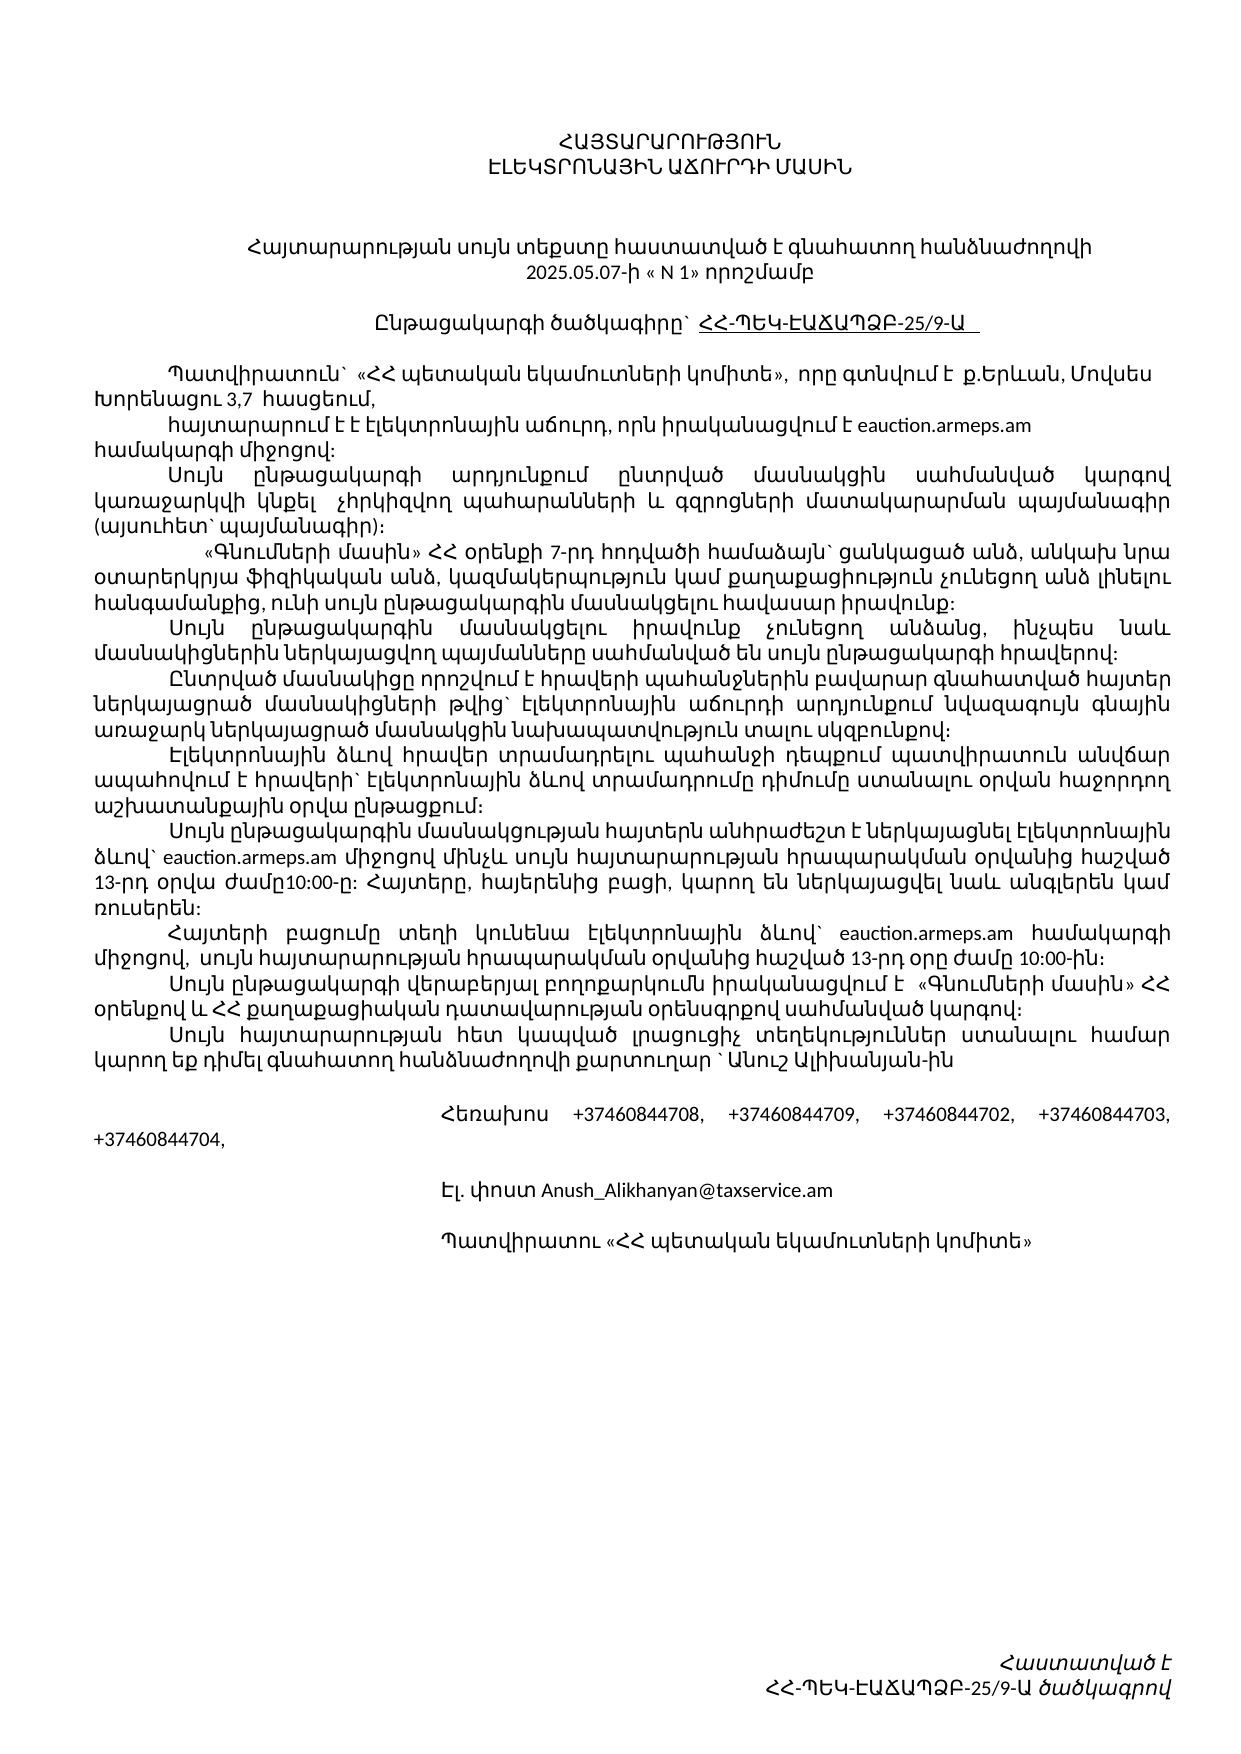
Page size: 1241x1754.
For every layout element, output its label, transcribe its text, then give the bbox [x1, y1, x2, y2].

text Պատվիրատուն` «ՀՀ պետական եկամուտների կոմիտե», որը գտնվում է ք.Երևան, Մովսես Խորենացու 3,7 հասցեում, [94, 361, 1171, 412]
text Ընտրված մասնակիցը որոշվում է հրավերի պահանջներին բավարար գնահատված հայտեր ներկայացրած մասնակիցների թվից` էլեկտրոնային աճուրդի արդյունքում նվազագույն գնային առաջարկ ներկայացրած մասնակցին նախապատվություն տալու սկզբունքով։ [94, 666, 1171, 742]
text ՀՀ-ՊԵԿ-ԷԱՃԱՊՁԲ-25/9-Ա ծածկագրով [94, 1675, 1171, 1701]
text Սույն հայտարարության հետ կապված լրացուցիչ տեղեկություններ ստանալու համար կարող եք դիմել գնահատող հանձնաժողովի քարտուղար ` Անուշ Ալիխանյան-ին [94, 1022, 1171, 1073]
text Սույն ընթացակարգին մասնակցելու իրավունք չունեցող անձանց, ինչպես նաև մասնակիցներին ներկայացվող պայմանները սահմանված են սույն ընթացակարգի հրավերով: [94, 615, 1171, 666]
text Սույն ընթացակարգի վերաբերյալ բողոքարկումն իրականացվում է «Գնումների մասին» ՀՀ օրենքով և ՀՀ քաղաքացիական դատավարության օրենսգրքով սահմանված կարգով։ [94, 971, 1171, 1022]
text Հայտարարության սույն տեքստը հաստատված է գնահատող հանձնաժողովի [94, 234, 1171, 259]
text «Գնումների մասին» ՀՀ օրենքի 7-րդ հոդվածի համաձայն` ցանկացած անձ, անկախ նրա օտարերկրյա ֆիզիկական անձ, կազմակերպություն կամ քաղաքացիություն չունեցող անձ լինելու հանգամանքից, ունի սույն ընթացակարգին մասնակցելու հավասար իրավունք: [94, 539, 1171, 615]
text Սույն ընթացակարգի արդյունքում ընտրված մասնակցին սահմանված կարգով կառաջարկվի կնքել չհրկիզվող պահարանների և գզրոցների մատակարարման պայմանագիր (այսուհետ` պայմանագիր)։ [94, 463, 1171, 539]
text Էլ. փոստ Anush_Alikhanyan@taxservice.am [94, 1177, 1171, 1203]
text Ընթացակարգի ծածկագիրը` ՀՀ-ՊԵԿ-ԷԱՃԱՊՁԲ-25/9-Ա [94, 310, 1171, 336]
text Սույն ընթացակարգին մասնակցության հայտերն անհրաժեշտ է ներկայացնել էլեկտրոնային ձևով` eauction.armeps.am միջոցով մինչև սույն հայտարարության հրապարակման օրվանից հաշված 13-րդ օրվա ժամը10:00-ը: Հայտերը, հայերենից բացի, կարող են ներկայացվել նաև անգլերեն կամ ռուսերեն: [94, 818, 1171, 920]
text Հեռախոս +37460844708, +37460844709, +37460844702, +37460844703, +37460844704, [94, 1101, 1171, 1152]
text Պատվիրատու «ՀՀ պետական եկամուտների կոմիտե» [94, 1228, 1171, 1253]
text 2025.05.07 -ի « N 1» որոշմամբ [94, 259, 1171, 285]
text Էլեկտրոնային ձևով հրավեր տրամադրելու պահանջի դեպքում պատվիրատուն անվճար ապահովում է հրավերի` էլեկտրոնային ձևով տրամադրումը դիմումը ստանալու օրվան հաջորդող աշխատանքային օրվա ընթացքում։ [94, 742, 1171, 818]
text ԷԼԵԿՏՐՈՆԱՅԻՆ ԱՃՈՒՐԴԻ ՄԱՍԻՆ [94, 154, 1171, 180]
text Հայտերի բացումը տեղի կունենա էլեկտրոնային ձևով` eauction.armeps.am համակարգի միջոցով, սույն հայտարարության հրապարակման օրվանից հաշված 13-րդ օրը ժամը 10:00-ին։ [94, 920, 1171, 971]
text հայտարարում է է էլեկտրոնային աճուրդ, որն իրականացվում է eauction.armeps.am համակարգի միջոցով: [94, 412, 1171, 463]
text ՀԱՅՏԱՐԱՐՈՒԹՅՈՒՆ [94, 129, 1171, 154]
text Հաստատված է [94, 1650, 1171, 1675]
